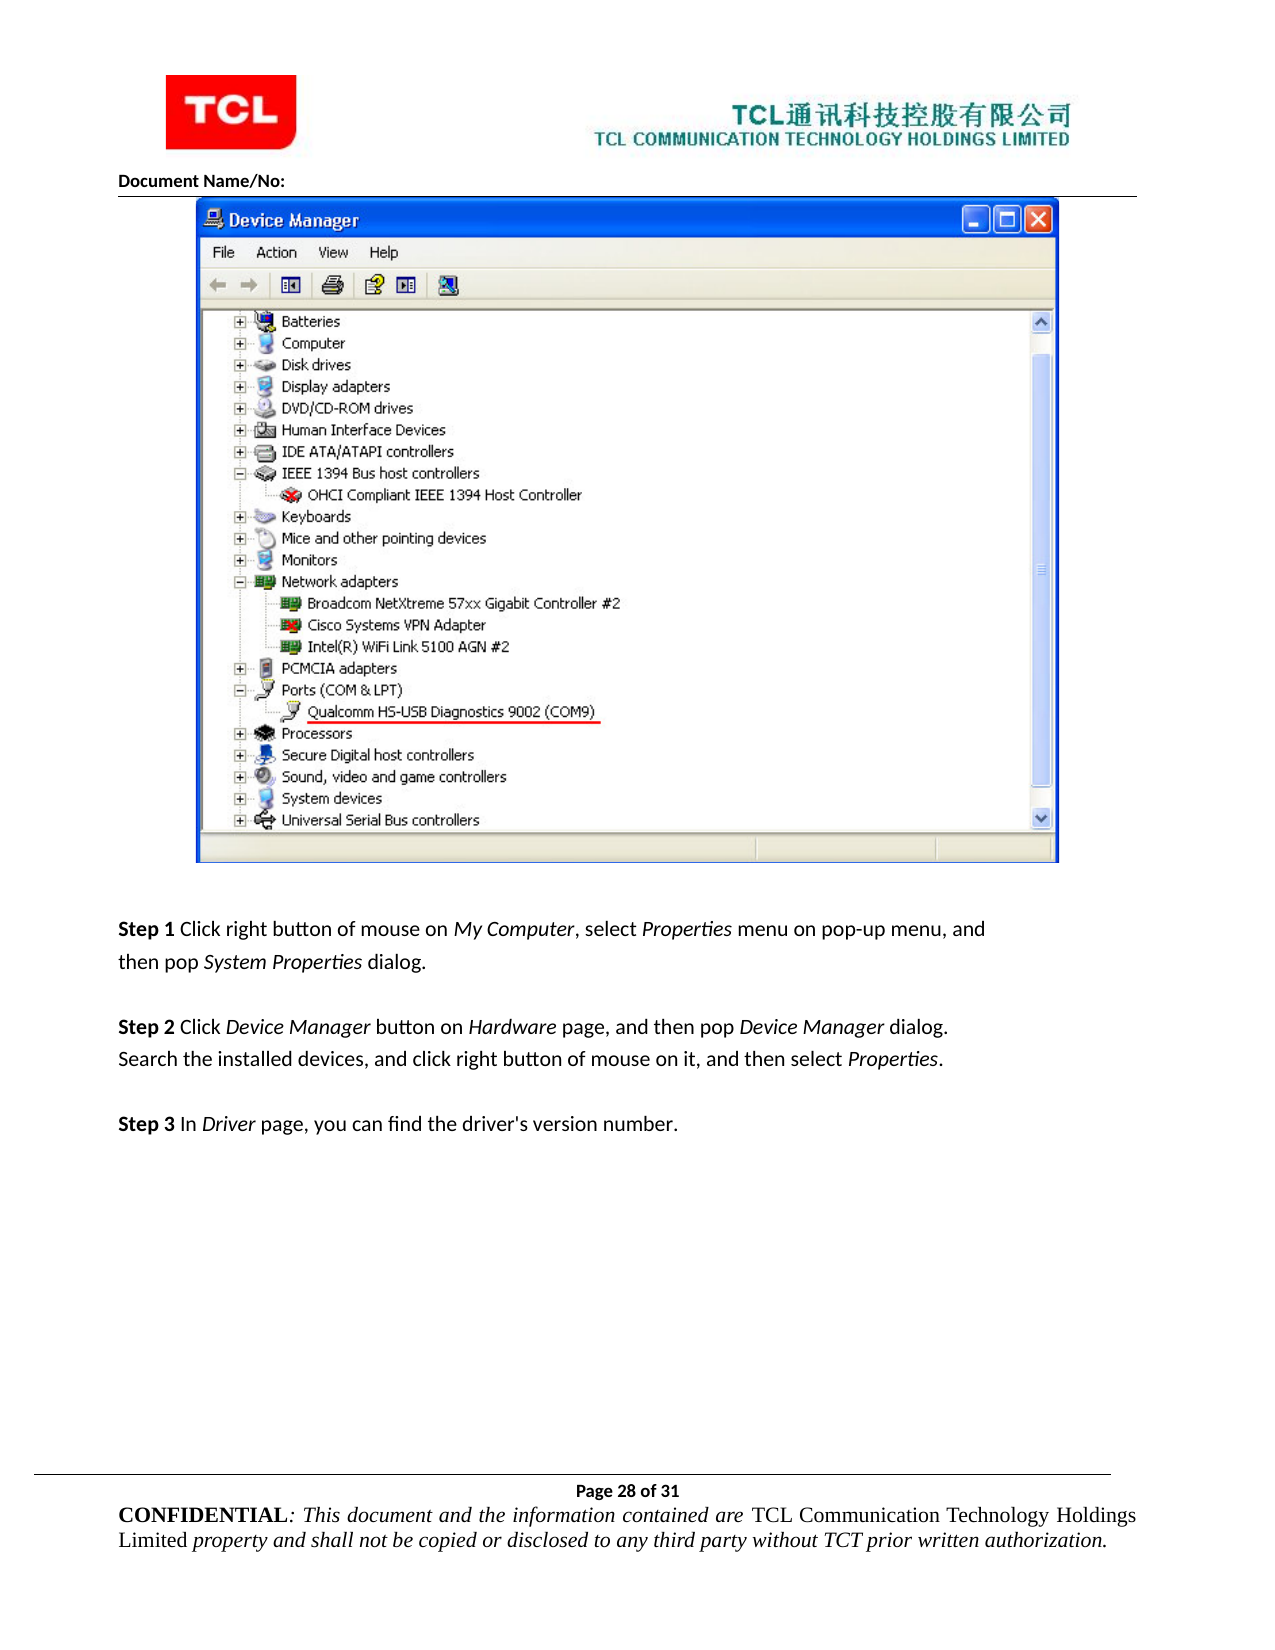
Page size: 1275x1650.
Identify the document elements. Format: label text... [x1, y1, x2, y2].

text Search the installed devices, and click right button of mouse on it, and then select Properties. [118, 1043, 1137, 1075]
text then pop System Properties dialog. [118, 945, 1137, 978]
text Step 3 In Driver page, you can find the driver's version number. [118, 1108, 1137, 1140]
picture [165, 75, 1090, 169]
text Step 2 Click Device Manager button on Hardware page, and then pop Device Manager dialog. [118, 1010, 1137, 1043]
text Step 1 Click right button of mouse on My Computer, select Properties menu on pop-up menu, and [118, 913, 1137, 945]
